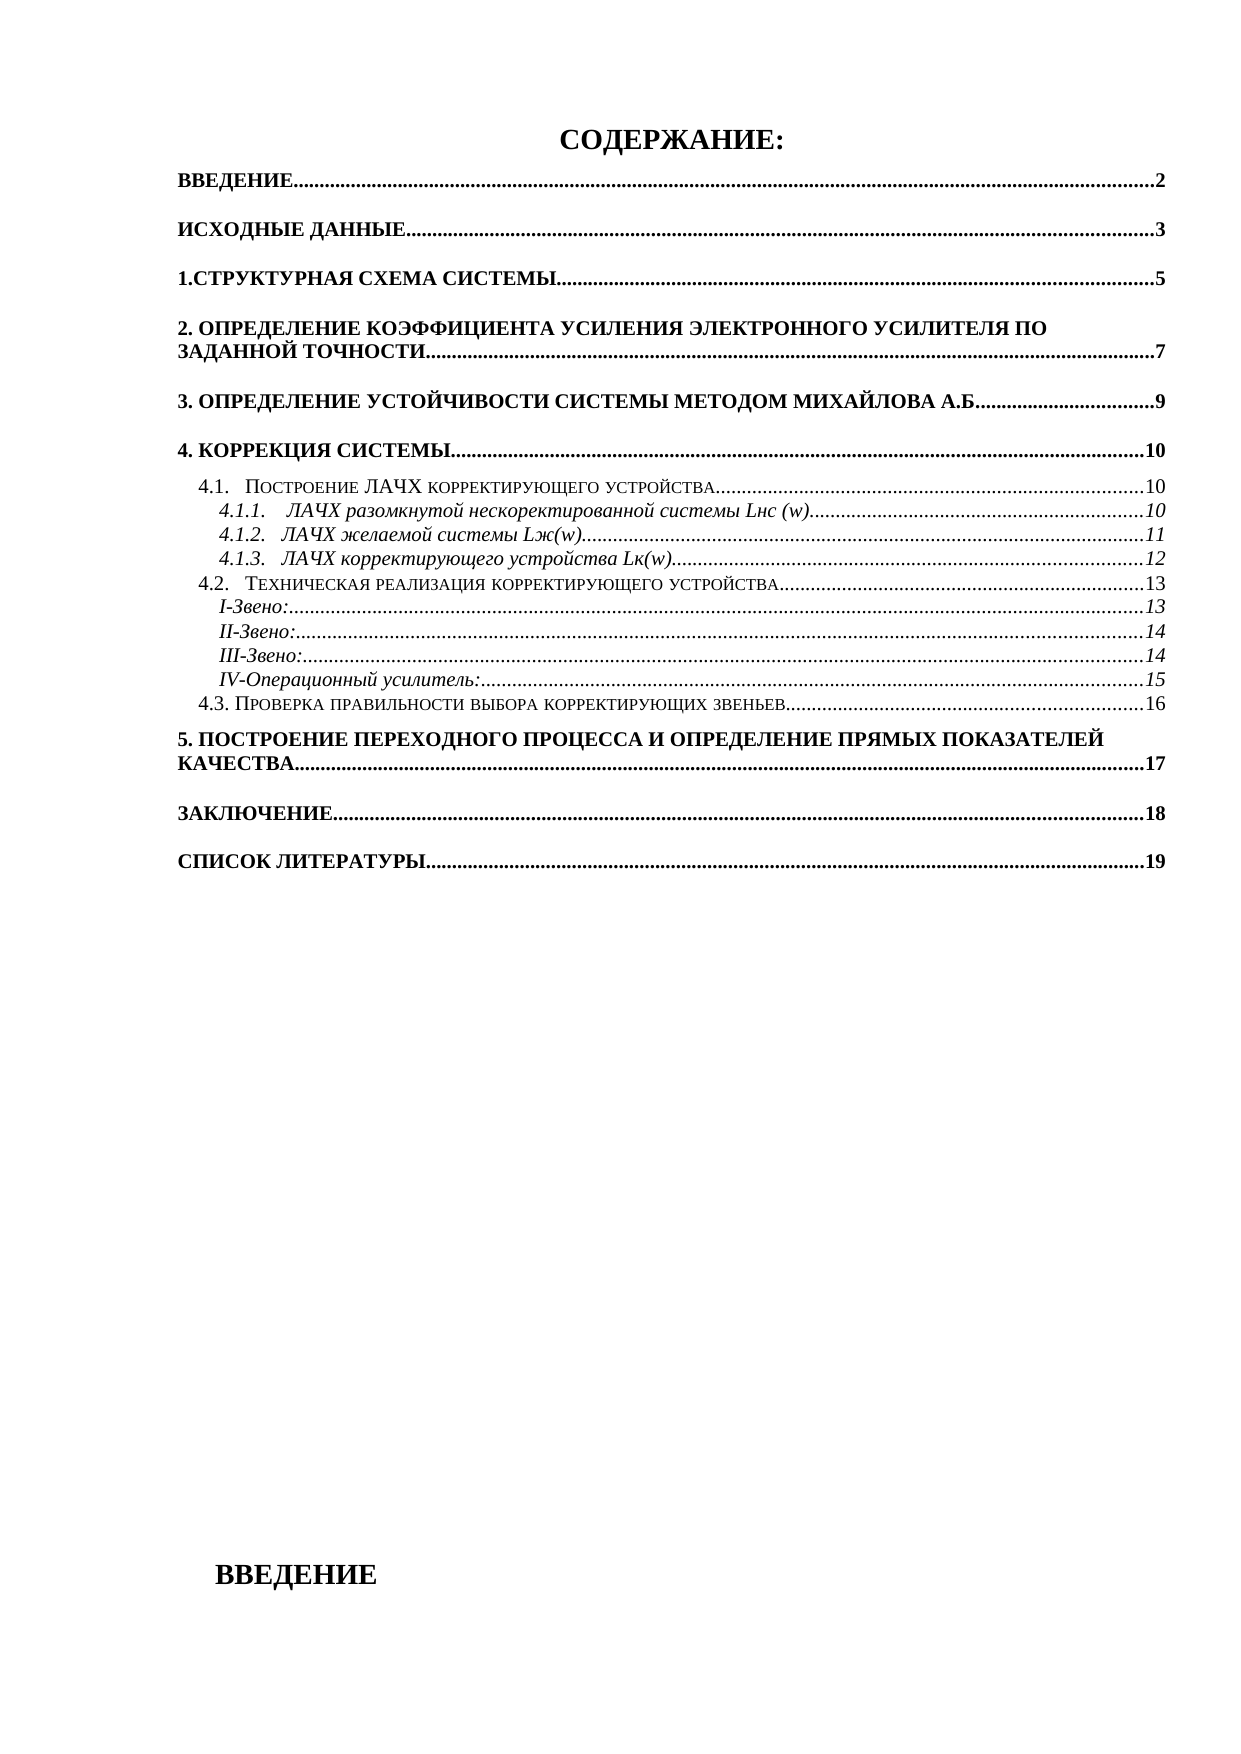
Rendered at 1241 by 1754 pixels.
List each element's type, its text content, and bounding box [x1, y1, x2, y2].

text 4.1.3. ЛАЧХ корректирующего устройства Lк(w). 12 [219, 546, 1167, 570]
text 5. Построение переходного процесса и определение прямых показателей качества. 17 [177, 727, 1167, 775]
text 4.3. Проверка правильности выбора корректирующих звеньев. 16 [198, 691, 1167, 715]
text 1.Структурная схема системы. 5 [177, 266, 1167, 290]
text СОДЕРЖАНИЕ: [177, 122, 1167, 156]
text 2. Определение коэффициента усиления электронного усилителя по заданной точности. 7 [177, 315, 1167, 363]
text 4. Коррекция системы. 10 [177, 438, 1167, 462]
subtitle ВВЕДЕНИЕ [215, 1557, 1167, 1590]
text Исходные данные 3 [177, 217, 1167, 241]
text ВВЕДЕНИЕ 2 [177, 168, 1167, 192]
text ЗАКЛЮЧЕНИЕ 18 [177, 800, 1167, 824]
text II-Звено: 14 [219, 618, 1167, 643]
text СПИСОК ЛИТЕРАТУРЫ 19 [177, 849, 1167, 873]
text 4.2. Техническая реализация корректирующего устройства. 13 [198, 570, 1167, 594]
text IV-Операционный усилитель: 15 [219, 667, 1167, 691]
text 4.1.2. ЛАЧХ желаемой системы Lж(w). 11 [219, 522, 1167, 546]
text I-Звено: 13 [219, 594, 1167, 618]
text 3. Определение устойчивости системы методом Михайлова А.Б. 9 [177, 388, 1167, 413]
text 4.1.1. ЛАЧХ разомкнутой нескоректированной системы Lнс (w). 10 [219, 498, 1167, 522]
text III-Звено: 14 [219, 643, 1167, 667]
text 4.1. Построение ЛАЧХ корректирующего устройства 10 [198, 474, 1167, 498]
